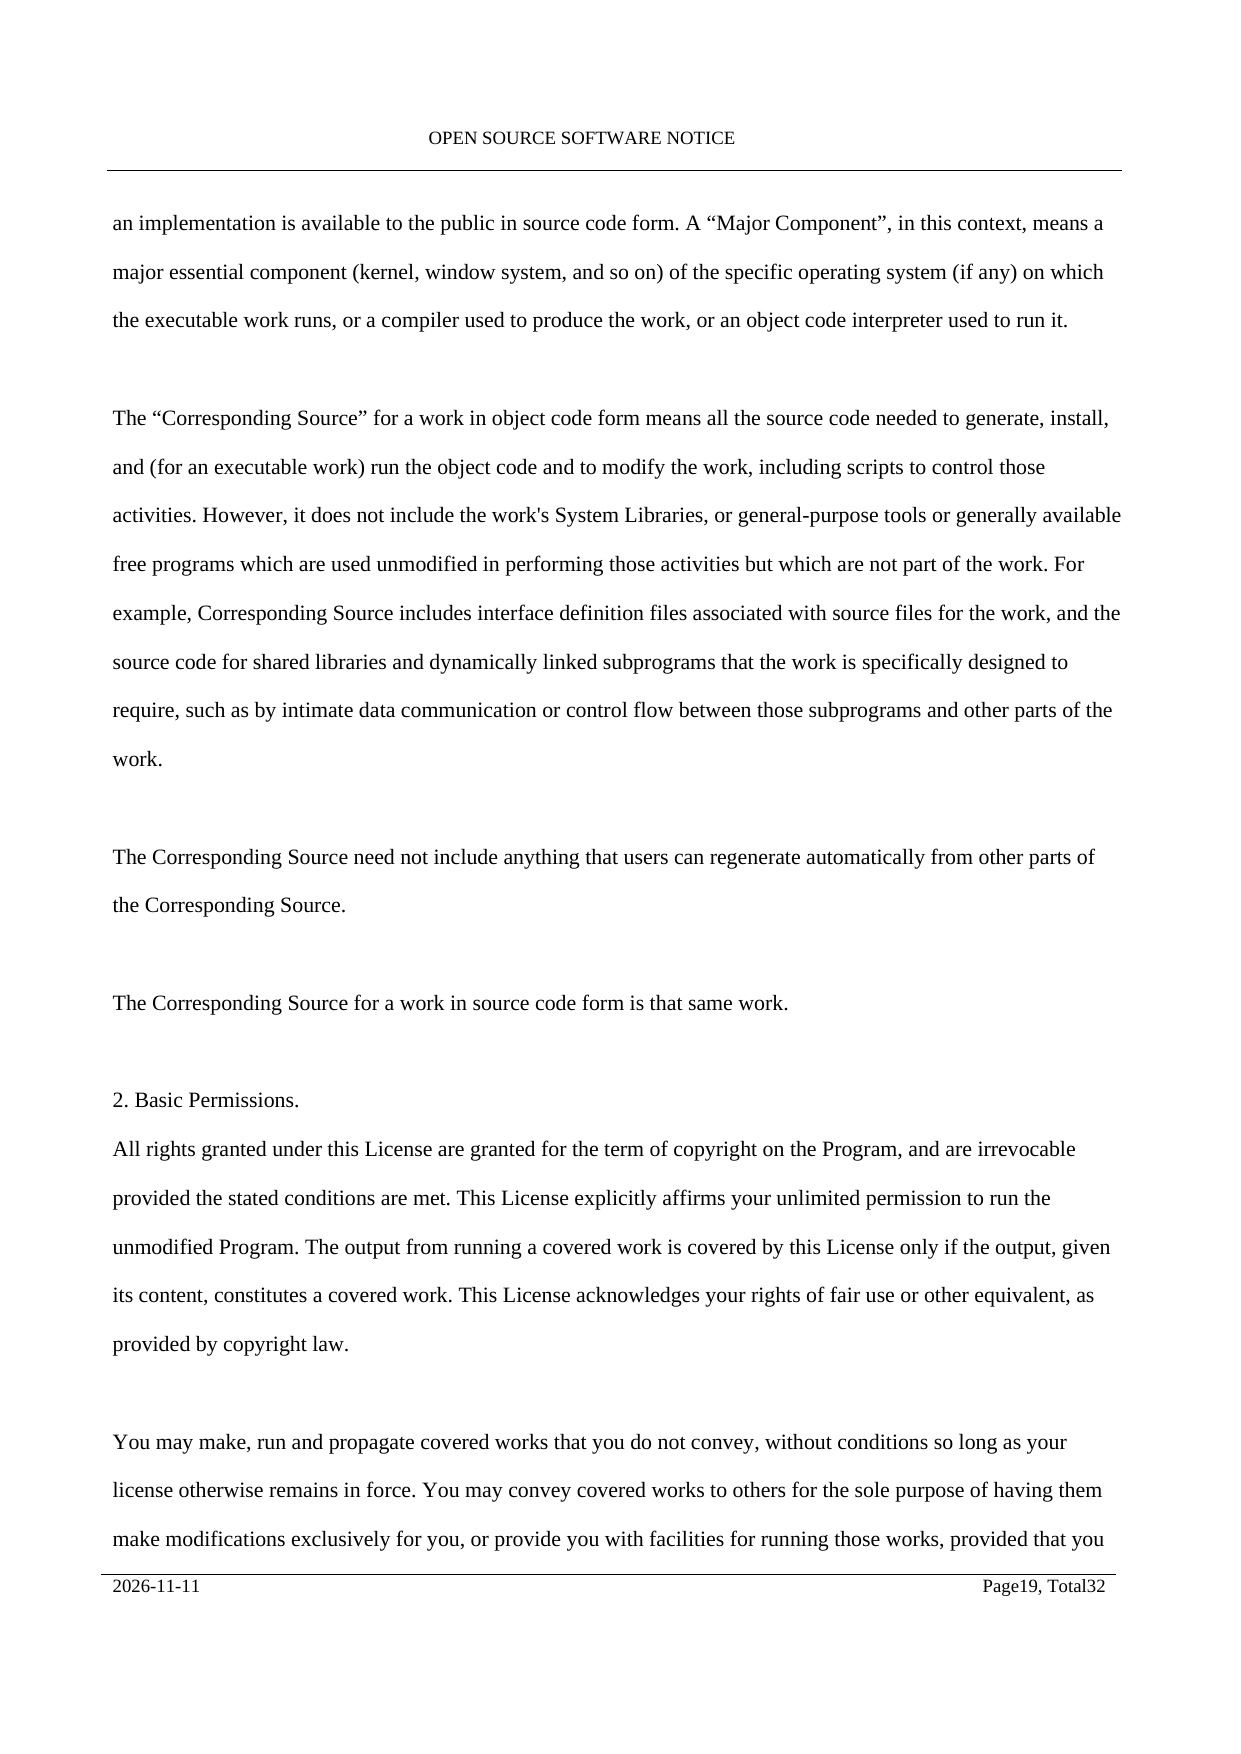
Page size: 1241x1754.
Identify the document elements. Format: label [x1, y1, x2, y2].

text [112, 206, 1128, 1555]
